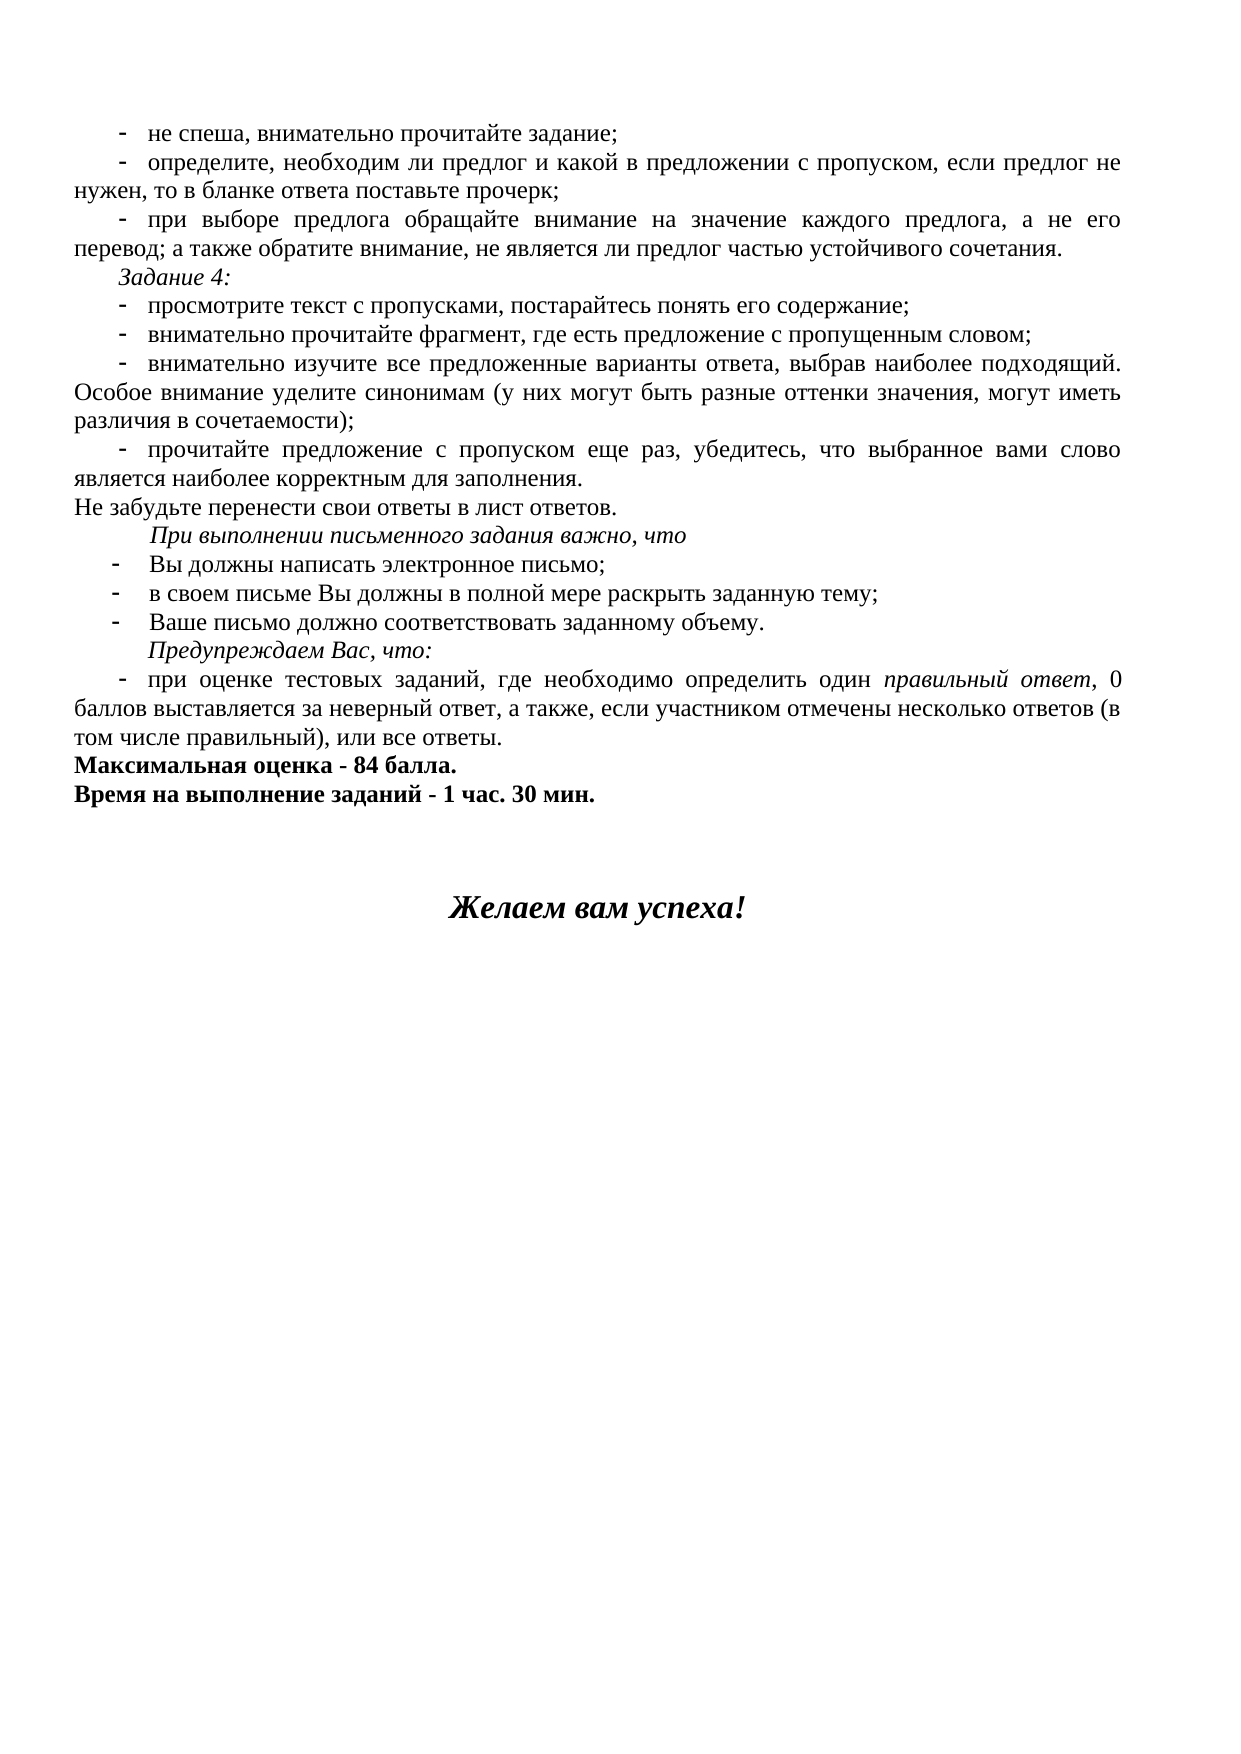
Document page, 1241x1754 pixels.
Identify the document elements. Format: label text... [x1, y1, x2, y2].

list внимательно изучите все предложенные варианты ответа, выбрав наиболее подходящий. Особое внимание уделите синонимам (у них могут быть разные оттенки значения, могут иметь различия в сочетаемости); [74, 348, 1122, 434]
list в своем письме Вы должны в полной мере раскрыть заданную тему; [111, 578, 1122, 607]
text Задание 4: [118, 262, 1122, 291]
text Не забудьте перенести свои ответы в лист ответов. [74, 492, 1122, 521]
text При выполнении письменного задания важно, что [118, 521, 1122, 549]
list Вы должны написать электронное письмо; [111, 549, 1122, 578]
list прочитайте предложение с пропуском еще раз, убедитесь, что выбранное вами слово является наиболее корректным для заполнения. [74, 434, 1122, 492]
text Время на выполнение заданий - 1 час. 30 мин. [74, 779, 1122, 808]
text Желаем вам успеха! [74, 888, 1122, 926]
list не спеша, внимательно прочитайте задание; [74, 118, 1122, 147]
list внимательно прочитайте фрагмент, где есть предложение с пропущенным словом; [74, 319, 1122, 348]
list определите, необходим ли предлог и какой в предложении с пропуском, если предлог не нужен, то в бланке ответа поставьте прочерк; [74, 147, 1122, 204]
text Предупреждаем Вас, что: [74, 636, 1122, 664]
list просмотрите текст с пропусками, постарайтесь понять его содержание; [74, 291, 1122, 319]
text Максимальная оценка - 84 балла. [74, 751, 1122, 779]
list при оценке тестовых заданий, где необходимо определить один правильный ответ, 0 баллов выставляется за неверный ответ, а также, если участником отмечены несколько ответов (в том числе правильный), или все ответы. [74, 664, 1122, 751]
list при выборе предлога обращайте внимание на значение каждого предлога, а не его перевод; а также обратите внимание, не является ли предлог частью устойчивого сочетания. [74, 204, 1122, 262]
list Ваше письмо должно соответствовать заданному объему. [111, 607, 1122, 636]
